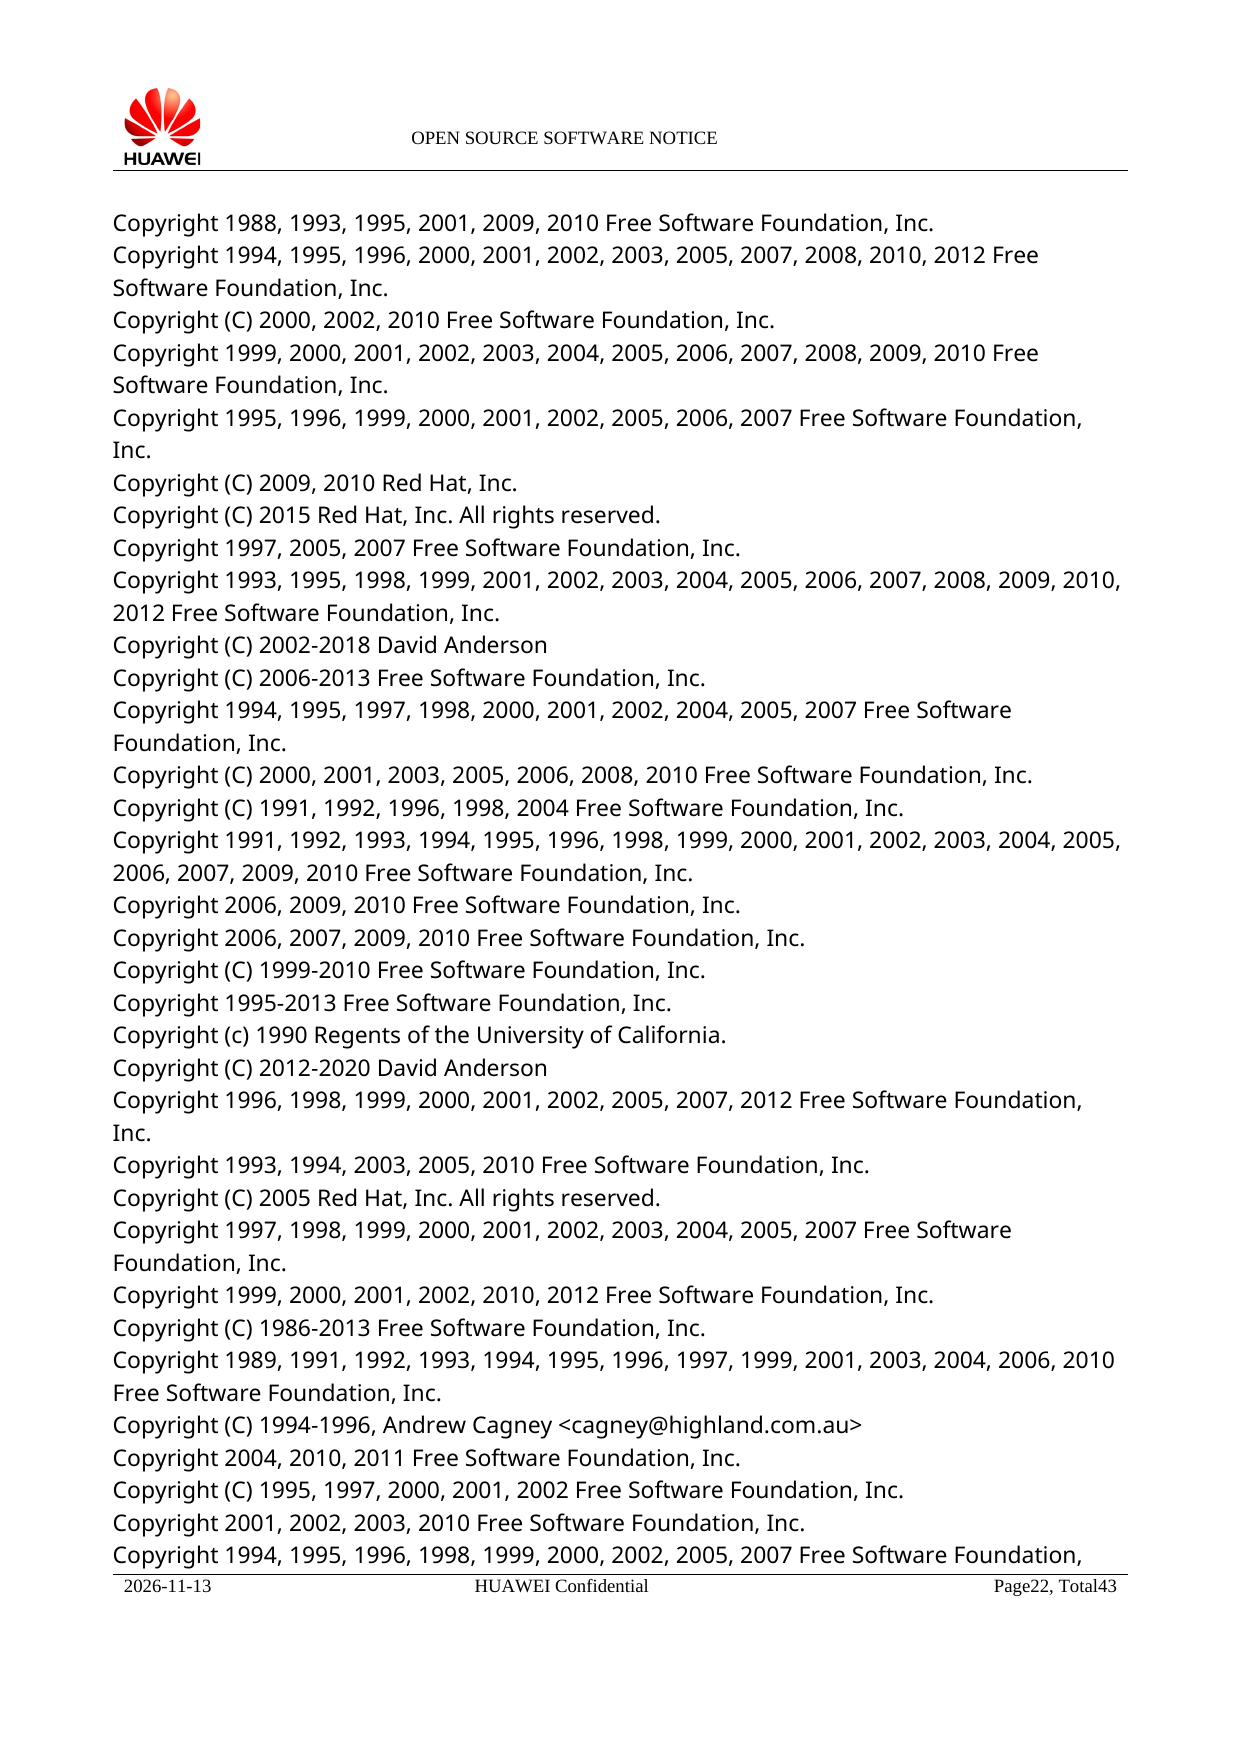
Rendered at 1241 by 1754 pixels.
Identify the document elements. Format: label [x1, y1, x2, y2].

picture [124, 88, 201, 165]
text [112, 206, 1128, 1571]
